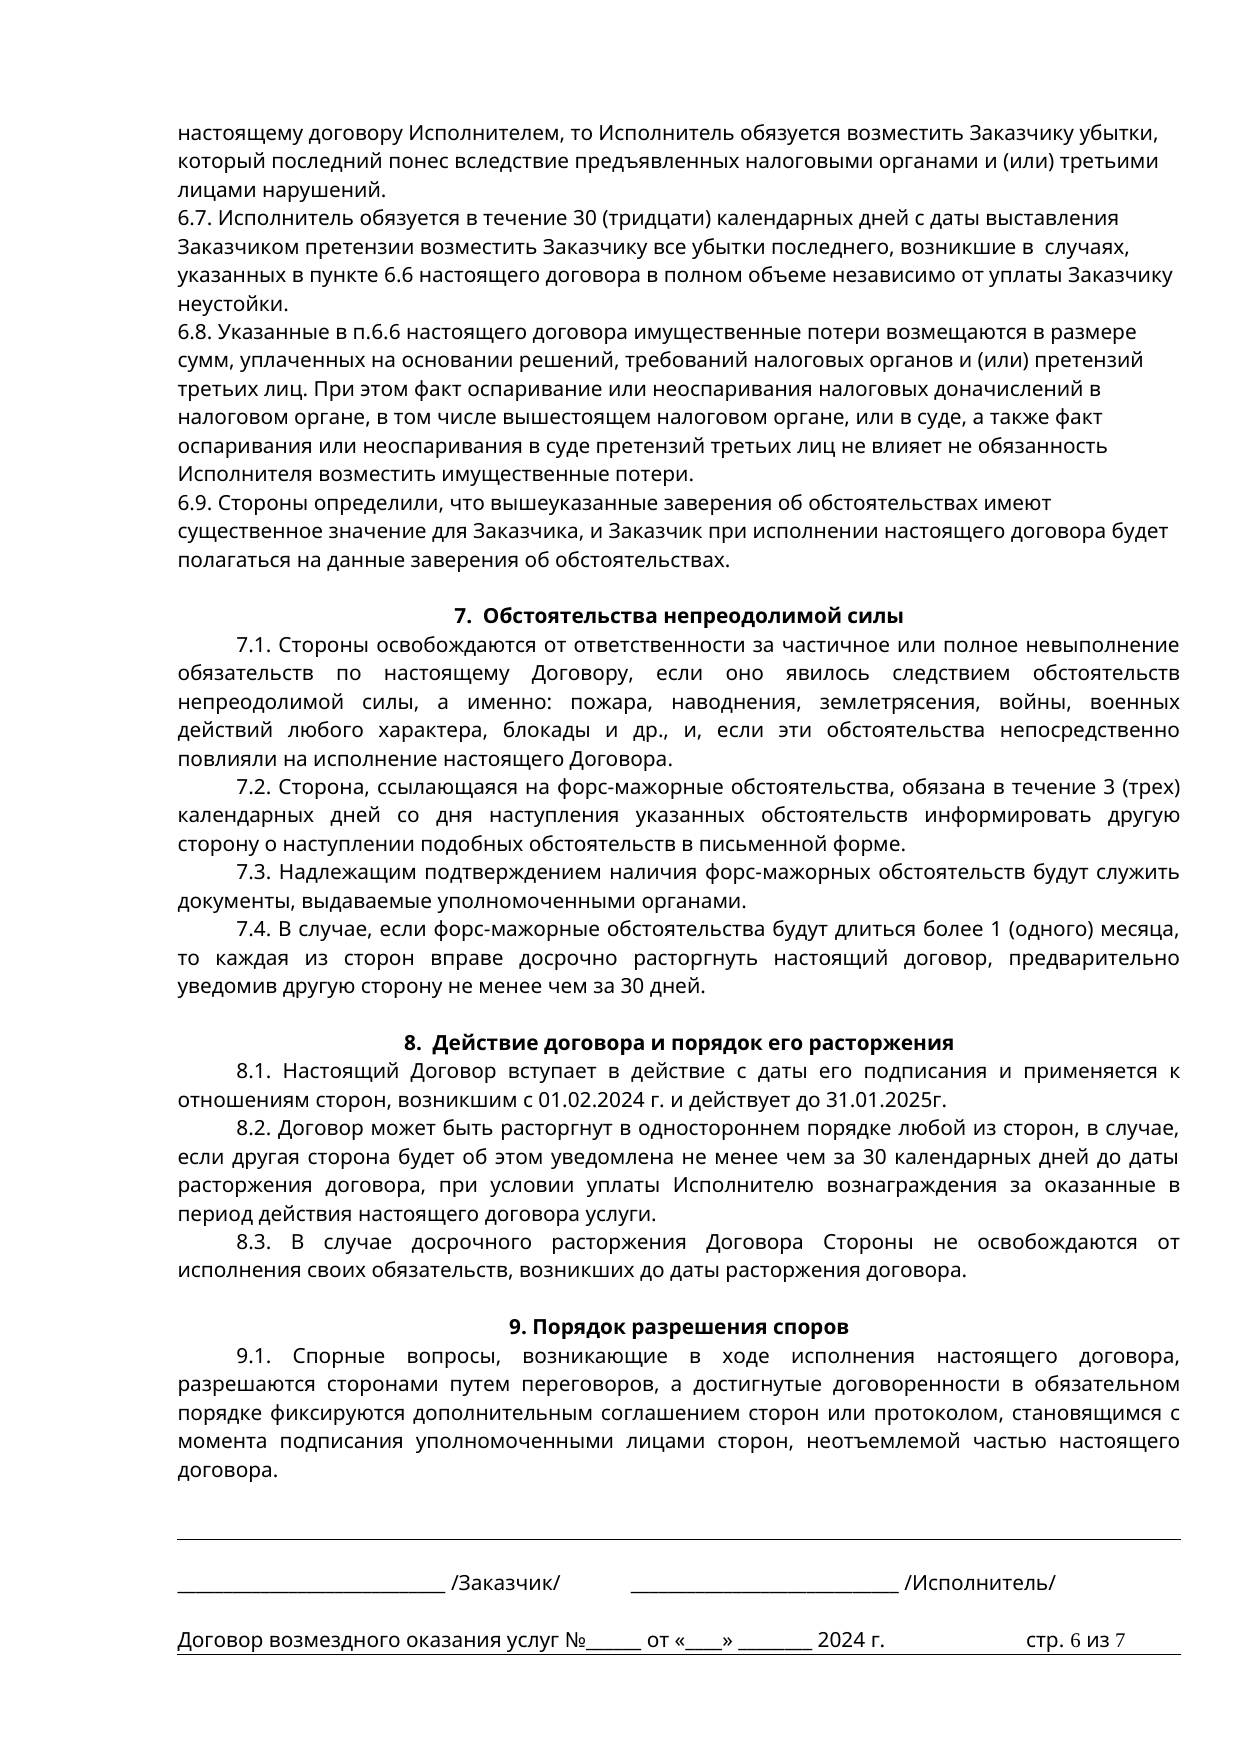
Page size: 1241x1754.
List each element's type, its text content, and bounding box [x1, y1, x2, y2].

text 9.1. Спорные вопросы, возникающие в ходе исполнения настоящего договора, разрешаются сторонами путем переговоров, а достигнутые договоренности в обязательном порядке фиксируются дополнительным соглашением сторон или протоколом, становящимся с момента подписания уполномоченными лицами сторон, неотъемлемой частью настоящего договора. [177, 1341, 1181, 1483]
text 6.9. Стороны определили, что вышеуказанные заверения об обстоятельствах имеют существенное значение для Заказчика, и Заказчик при исполнении настоящего договора будет полагаться на данные заверения об обстоятельствах. [177, 488, 1181, 573]
text 7.3. Надлежащим подтверждением наличия форс-мажорных обстоятельств будут служить документы, выдаваемые уполномоченными органами. [177, 857, 1181, 914]
text 7.2. Сторона, ссылающаяся на форс-мажорные обстоятельства, обязана в течение 3 (трех) календарных дней со дня наступления указанных обстоятельств информировать другую сторону о наступлении подобных обстоятельств в письменной форме. [177, 772, 1181, 857]
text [177, 118, 1181, 203]
text 6.8. Указанные в п.6.6 настоящего договора имущественные потери возмещаются в размере сумм, уплаченных на основании решений, требований налоговых органов и (или) претензий третьих лиц. При этом факт оспаривание или неоспаривания налоговых доначислений в налоговом органе, в том числе вышестоящем налоговом органе, или в суде, а также факт оспаривания или неоспаривания в суде претензий третьих лиц не влияет не обязанность Исполнителя возместить имущественные потери. [177, 317, 1181, 488]
text 8.1. Настоящий Договор вступает в действие с даты его подписания и применяется к отношениям сторон, возникшим с 01.02.2024 г. и действует до 31.01.2025г. [177, 1057, 1181, 1113]
text 7. Обстоятельства непреодолимой силы [177, 602, 1181, 630]
text 8.2. Договор может быть расторгнут в одностороннем порядке любой из сторон, в случае, если другая сторона будет об этом уведомлена не менее чем за 30 календарных дней до даты расторжения договора, при условии уплаты Исполнителю вознаграждения за оказанные в период действия настоящего договора услуги. [177, 1113, 1181, 1227]
text 7.4. В случае, если форс-мажорные обстоятельства будут длиться более 1 (одного) месяца, то каждая из сторон вправе досрочно расторгнуть настоящий договор, предварительно уведомив другую сторону не менее чем за 30 дней. [177, 914, 1181, 1000]
text 9. Порядок разрешения споров [177, 1312, 1181, 1341]
text 8.3. В случае досрочного расторжения Договора Стороны не освобождаются от исполнения своих обязательств, возникших до даты расторжения договора. [177, 1227, 1181, 1284]
text 8. Действие договора и порядок его расторжения [177, 1028, 1181, 1057]
text 6.7. Исполнитель обязуется в течение 30 (тридцати) календарных дней с даты выставления Заказчиком претензии возместить Заказчику все убытки последнего, возникшие в случаях, указанных в пункте 6.6 настоящего договора в полном объеме независимо от уплаты Заказчику неустойки. [177, 203, 1181, 317]
text 7.1. Стороны освобождаются от ответственности за частичное или полное невыполнение обязательств по настоящему Договору, если оно явилось следствием обстоятельств непреодолимой силы, а именно: пожара, наводнения, землетрясения, войны, военных действий любого характера, блокады и др., и, если эти обстоятельства непосредственно повлияли на исполнение настоящего Договора. [177, 630, 1181, 772]
